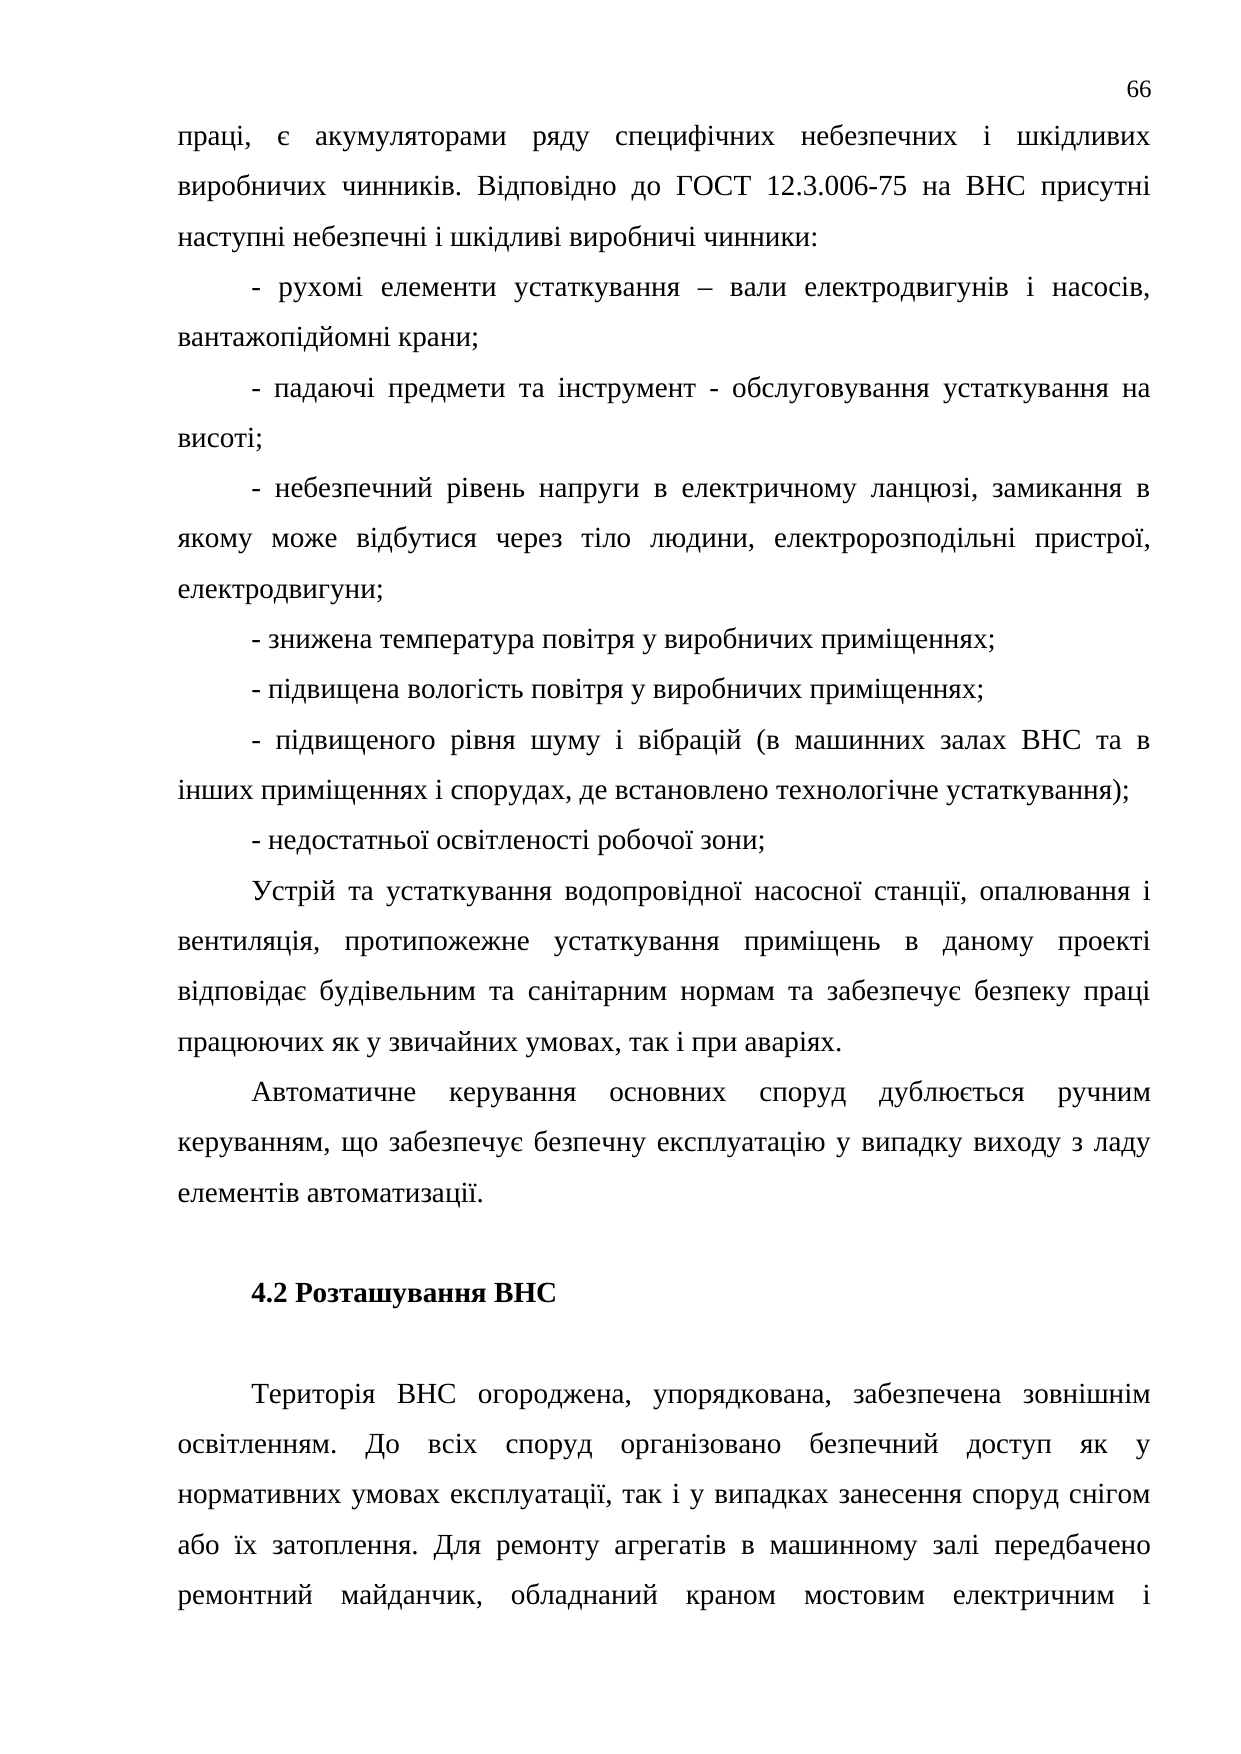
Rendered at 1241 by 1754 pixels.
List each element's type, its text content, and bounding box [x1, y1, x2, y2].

text - підвищена вологість повітря у виробничих приміщеннях; [177, 672, 1152, 705]
text - небезпечний рівень напруги в електричному ланцюзі, замикання в якому може відбутися через тіло людини, електророзподільні пристрої, електродвигуни; [177, 470, 1152, 604]
text 4.2 Розташування ВНС [177, 1275, 1152, 1309]
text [177, 1376, 1152, 1611]
text - знижена температура повітря у виробничих приміщеннях; [177, 621, 1152, 655]
text - недостатньої освітленості робочої зони; [177, 822, 1152, 856]
text Устрій та устаткування водопровідної насосної станції, опалювання і вентиляція, протипожежне устаткування приміщень в даному проекті відповідає будівельним та санітарним нормам та забезпечує безпеку праці працюючих як у звичайних умовах, так і при аваріях. [177, 873, 1152, 1057]
text - падаючі предмети та інструмент - обслуговування устаткування на висоті; [177, 370, 1152, 453]
text - підвищеного рівня шуму і вібрацій (в машинних залах ВНС та в інших приміщеннях і спорудах, де встановлено технологічне устаткування); [177, 722, 1152, 806]
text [177, 118, 1152, 252]
text - рухомі елементи устаткування – вали електродвигунів і насосів, вантажопідйомні крани; [177, 269, 1152, 353]
text Автоматичне керування основних споруд дублюється ручним керуванням, що забезпечує безпечну експлуатацію у випадку виходу з ладу елементів автоматизації. [177, 1074, 1152, 1208]
